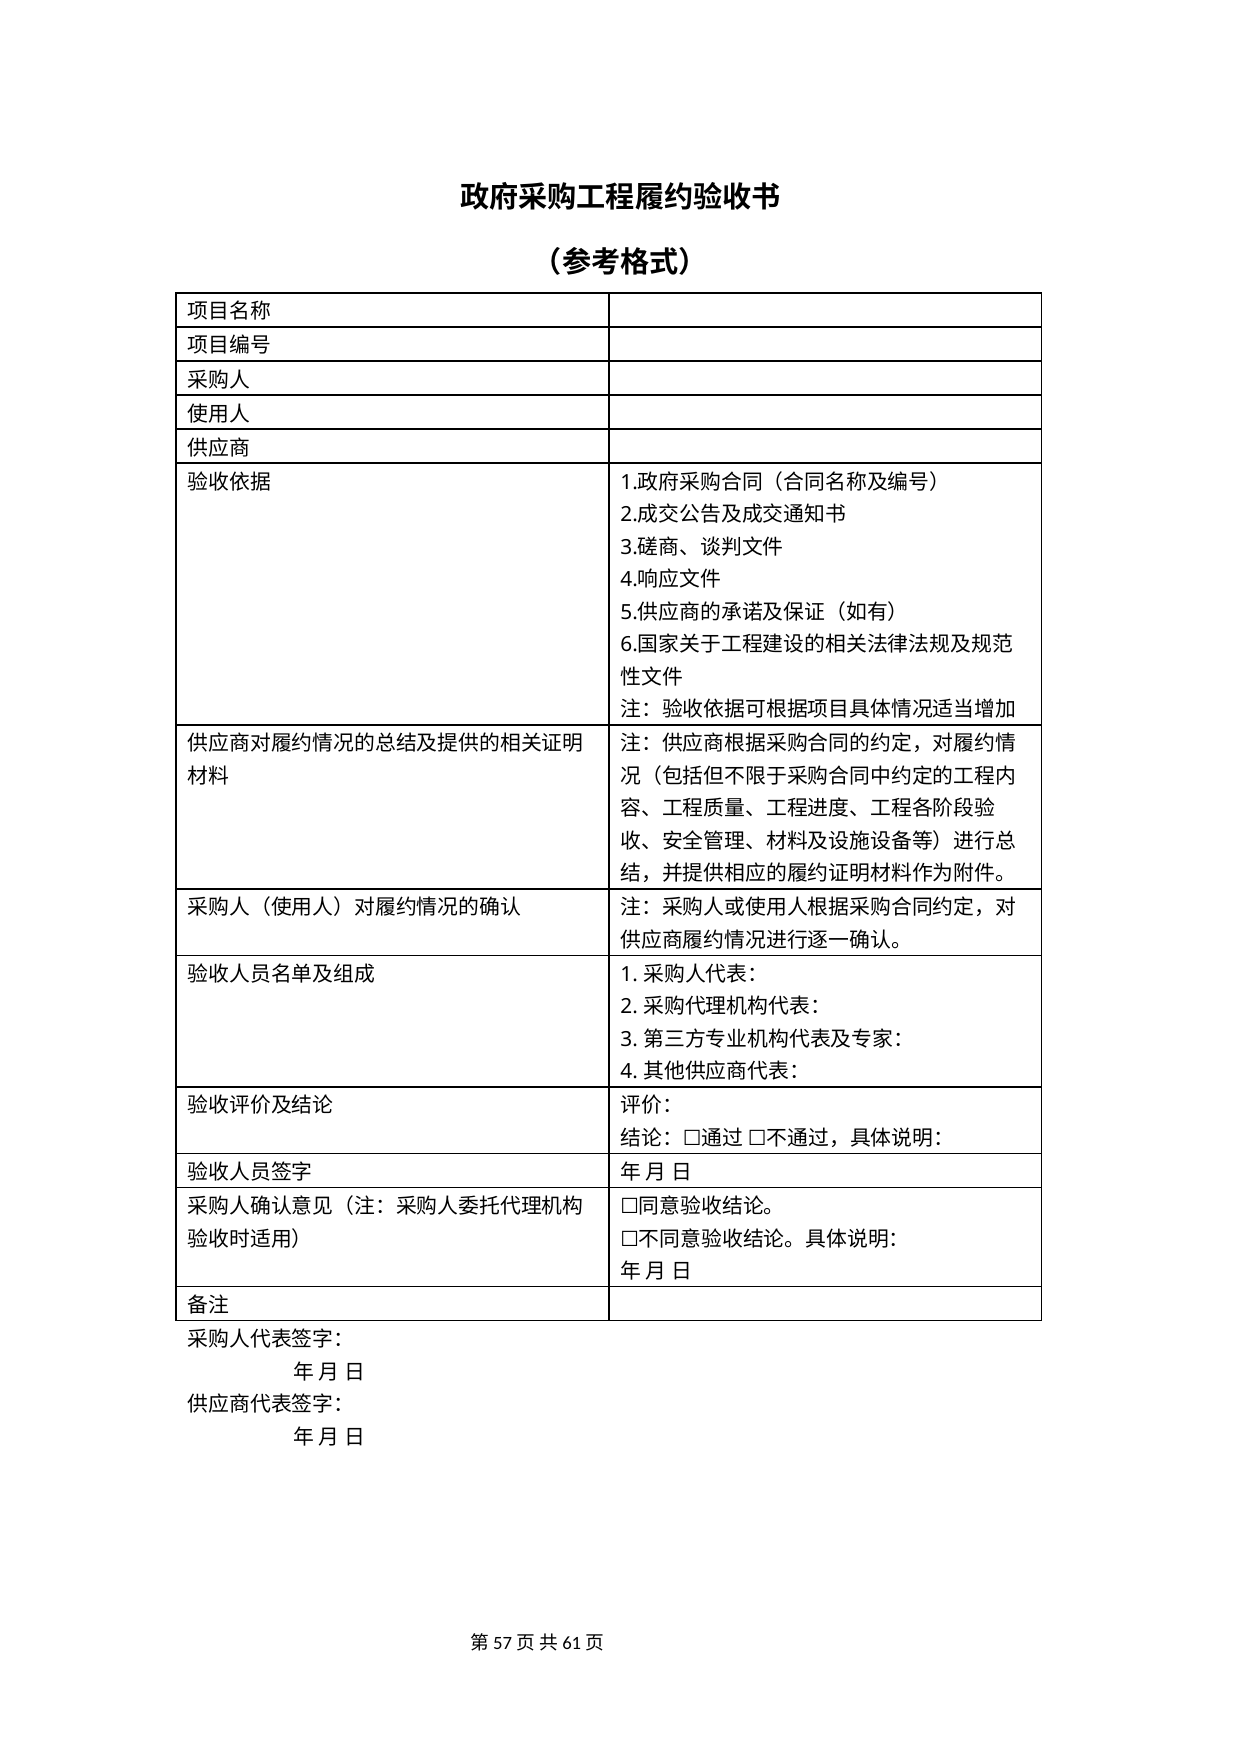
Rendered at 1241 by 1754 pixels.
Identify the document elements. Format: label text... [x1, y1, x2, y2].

text （参考格式） [187, 227, 1053, 292]
table_cell 注：供应商根据采购合同的约定，对履约情况（包括但不限于采购合同中约定的工程内容、工程质量、工程进度、工程各阶段验收、安全管理、材料及设施设备等）进行总结，并提供相应的履约证明材料作为附件。 [610, 726, 1041, 888]
table_cell 验收依据 [177, 464, 608, 724]
text 采购人代表签字： [187, 1321, 1053, 1354]
table_cell 验收人员签字 [177, 1154, 608, 1187]
table_cell 1.政府采购合同（合同名称及编号） 2.成交公告及成交通知书 3.磋商、谈判文件 4.响应文件 5.供应商的承诺及保证（如有） 6.国家关于工程建设的相关法律法规及规范性文件 注：验收依据可根据项目具体情况适当增加 [610, 464, 1041, 724]
table_cell [610, 362, 1041, 394]
table_cell 供应商对履约情况的总结及提供的相关证明材料 [177, 726, 608, 888]
table_cell 注：采购人或使用人根据采购合同约定，对供应商履约情况进行逐一确认。 [610, 890, 1041, 954]
table_cell 1. 采购人代表： 2. 采购代理机构代表： 3. 第三方专业机构代表及专家： 4. 其他供应商代表： [610, 956, 1041, 1086]
table_cell [610, 396, 1041, 428]
table_cell ☐同意验收结论。 ☐不同意验收结论。具体说明： 年 月 日 [610, 1188, 1041, 1286]
text 政府采购工程履约验收书 [187, 162, 1053, 227]
table_cell [610, 1287, 1041, 1320]
text 供应商代表签字： [187, 1386, 1053, 1419]
table_cell [610, 328, 1041, 360]
table_cell 使用人 [177, 396, 608, 428]
table_cell 采购人确认意见（注：采购人委托代理机构验收时适用） [177, 1188, 608, 1286]
table_cell 年 月 日 [610, 1154, 1041, 1187]
table_cell 备注 [177, 1287, 608, 1320]
table_cell 供应商 [177, 430, 608, 462]
table_cell 验收评价及结论 [177, 1088, 608, 1153]
table_cell 采购人（使用人）对履约情况的确认 [177, 890, 608, 954]
table_header 项目名称 [177, 294, 608, 326]
table_header [610, 294, 1041, 326]
table_cell [610, 430, 1041, 462]
table_cell 验收人员名单及组成 [177, 956, 608, 1086]
text 年 月 日 [187, 1354, 1053, 1386]
text 年 月 日 [187, 1419, 1053, 1451]
table_cell 采购人 [177, 362, 608, 394]
table_cell 评价： 结论：☐通过 ☐不通过，具体说明： [610, 1088, 1041, 1153]
table_cell 项目编号 [177, 328, 608, 360]
